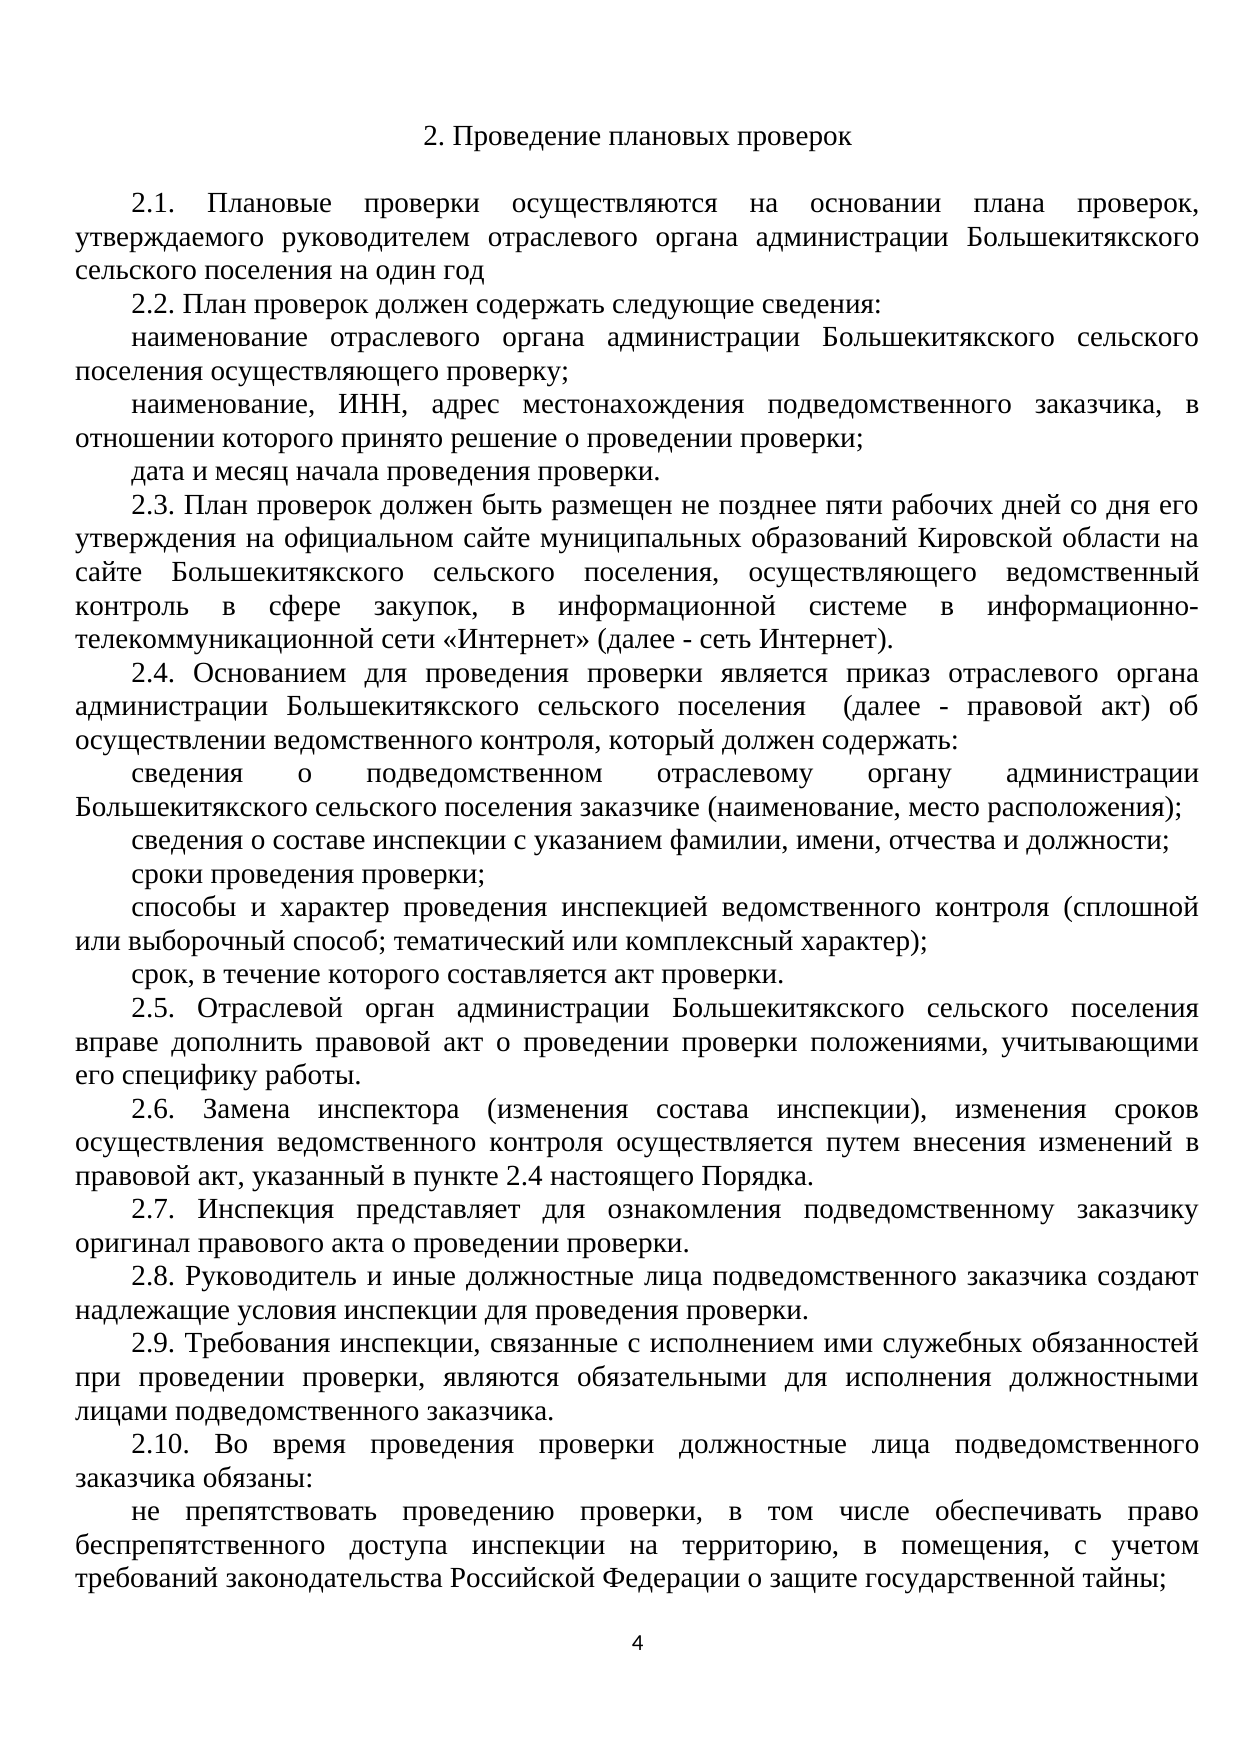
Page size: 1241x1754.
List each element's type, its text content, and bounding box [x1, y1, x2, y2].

text 2.8. Руководитель и иные должностные лица подведомственного заказчика создают надлежащие условия инспекции для проведения проверки. [75, 1258, 1200, 1326]
text срок, в течение которого составляется акт проверки. [75, 957, 1200, 990]
text сведения о подведомственном отраслевому органу администрации Большекитякского сельского поселения заказчике (наименование, место расположения); [75, 755, 1200, 822]
text дата и месяц начала проведения проверки. [75, 453, 1200, 487]
text 2.10. Во время проведения проверки должностные лица подведомственного заказчика обязаны: [75, 1426, 1200, 1493]
text 2.3. План проверок должен быть размещен не позднее пяти рабочих дней со дня его утверждения на официальном сайте муниципальных образований Кировской области на сайте Большекитякского сельского поселения, осуществляющего ведомственный контроль в сфере закупок, в информационной системе в информационно-телекоммуникационной сети «Интернет» (далее - сеть Интернет). [75, 487, 1200, 655]
text 2.2. План проверок должен содержать следующие сведения: [75, 286, 1200, 319]
text 2.7. Инспекция представляет для ознакомления подведомственному заказчику оригинал правового акта о проведении проверки. [75, 1191, 1200, 1258]
text наименование отраслевого органа администрации Большекитякского сельского поселения осуществляющего проверку; [75, 319, 1200, 386]
text 2.6. Замена инспектора (изменения состава инспекции), изменения сроков осуществления ведомственного контроля осуществляется путем внесения изменений в правовой акт, указанный в пункте 2.4 настоящего Порядка. [75, 1091, 1200, 1191]
text не препятствовать проведению проверки, в том числе обеспечивать право беспрепятственного доступа инспекции на территорию, в помещения, с учетом требований законодательства Российской Федерации о защите государственной тайны; [75, 1493, 1200, 1594]
text 2. Проведение плановых проверок [75, 118, 1200, 152]
text 2.4. Основанием для проведения проверки является приказ отраслевого органа администрации Большекитякского сельского поселения (далее - правовой акт) об осуществлении ведомственного контроля, который должен содержать: [75, 655, 1200, 755]
text способы и характер проведения инспекцией ведомственного контроля (сплошной или выборочный способ; тематический или комплексный характер); [75, 889, 1200, 957]
text 2.1. Плановые проверки осуществляются на основании плана проверок, утверждаемого руководителем отраслевого органа администрации Большекитякского сельского поселения на один год [75, 185, 1200, 286]
text 2.5. Отраслевой орган администрации Большекитякского сельского поселения вправе дополнить правовой акт о проведении проверки положениями, учитывающими его специфику работы. [75, 990, 1200, 1091]
text наименование, ИНН, адрес местонахождения подведомственного заказчика, в отношении которого принято решение о проведении проверки; [75, 386, 1200, 453]
text сведения о составе инспекции с указанием фамилии, имени, отчества и должности; [75, 822, 1200, 856]
text 2.9. Требования инспекции, связанные с исполнением ими служебных обязанностей при проведении проверки, являются обязательными для исполнения должностными лицами подведомственного заказчика. [75, 1326, 1200, 1426]
text сроки проведения проверки; [75, 856, 1200, 889]
